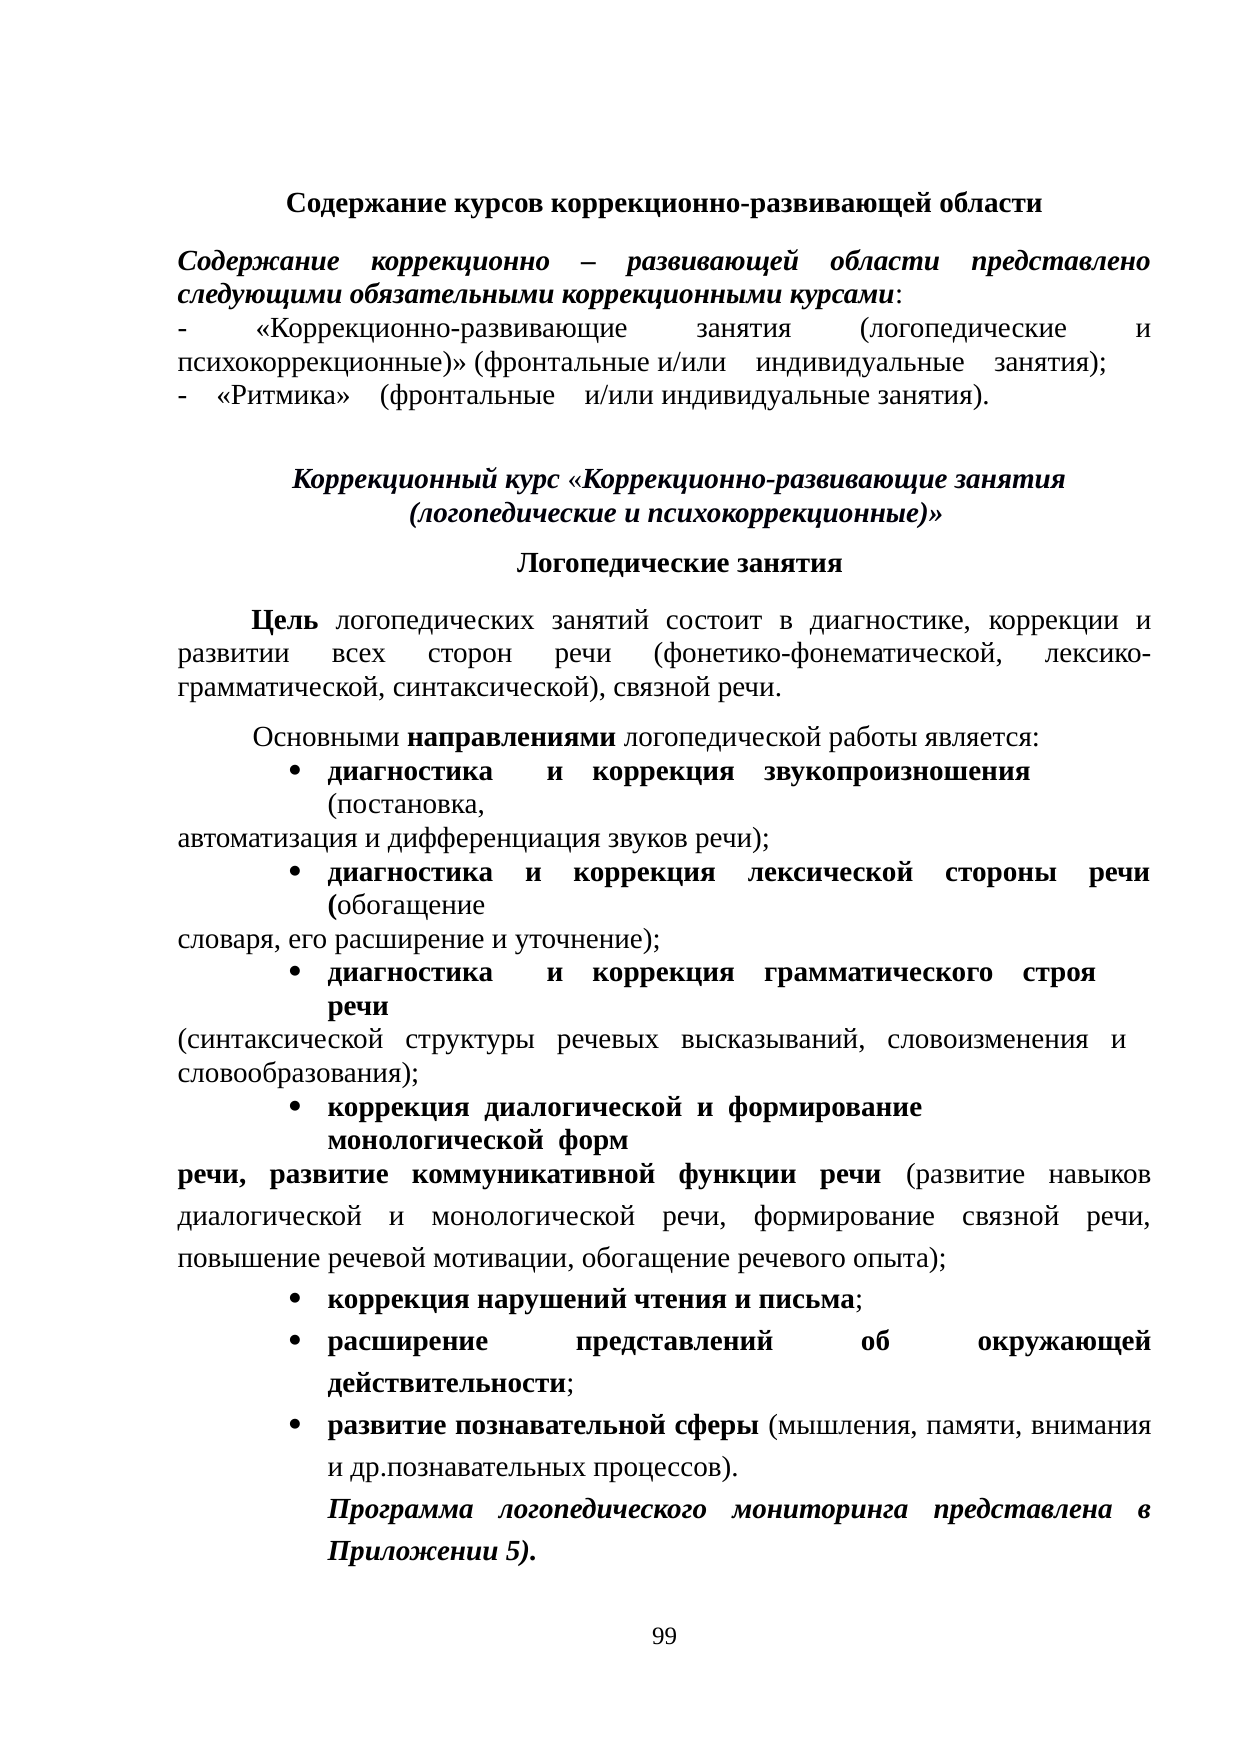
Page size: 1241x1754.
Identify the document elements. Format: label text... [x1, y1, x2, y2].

text - «Коррекционно-развивающие занятия (логопедические и психокоррекционные)» (фронтальные и/или индивидуальные занятия); [177, 310, 1152, 377]
text Логопедические занятия [517, 545, 1152, 579]
list коррекция диалогической и формирование монологической форм [290, 1089, 1152, 1156]
text Цель логопедических занятий состоит в диагностике, коррекции и развитии всех сторон речи (фонетико-фонематической, лексико-грамматической, синтаксической), связной речи. [177, 602, 1152, 703]
list развитие познавательной сферы (мышления, памяти, внимания и др.познавательных процессов). [290, 1407, 1152, 1483]
text Содержание коррекционно – развивающей области представлено следующими обязательными коррекционными курсами: [177, 243, 1152, 310]
list расширение представлений об окружающей действительности; [290, 1323, 1152, 1399]
list коррекция нарушений чтения и письма; [290, 1282, 1152, 1315]
text (логопедические и психокоррекционные)» [408, 495, 1152, 528]
text словообразования); [177, 1055, 1152, 1089]
text Коррекционный курс «Коррекционно-развивающие занятия [292, 461, 1152, 495]
list диагностика и коррекция звукопроизношения (постановка, [290, 753, 1152, 820]
text речи, развитие коммуникативной функции речи (развитие навыков диалогической и монологической речи, формирование связной речи, повышение речевой мотивации, обогащение речевого опыта); [177, 1156, 1152, 1273]
text - «Ритмика» (фронтальные и/или индивидуальные занятия). [177, 377, 1152, 411]
text Основными направлениями логопедической работы является: [252, 719, 1152, 753]
text словаря, его расширение и уточнение); [177, 921, 1152, 954]
text (синтаксической структуры речевых высказываний, словоизменения и [177, 1022, 1152, 1055]
list диагностика и коррекция лексической стороны речи (обогащение [290, 854, 1152, 921]
text Содержание курсов коррекционно-развивающей области [177, 185, 1152, 219]
text автоматизация и дифференциация звуков речи); [177, 820, 1152, 854]
text Программа логопедического мониторинга представлена в Приложении 5). [327, 1491, 1152, 1567]
list диагностика и коррекция грамматического строя речи [290, 954, 1152, 1022]
